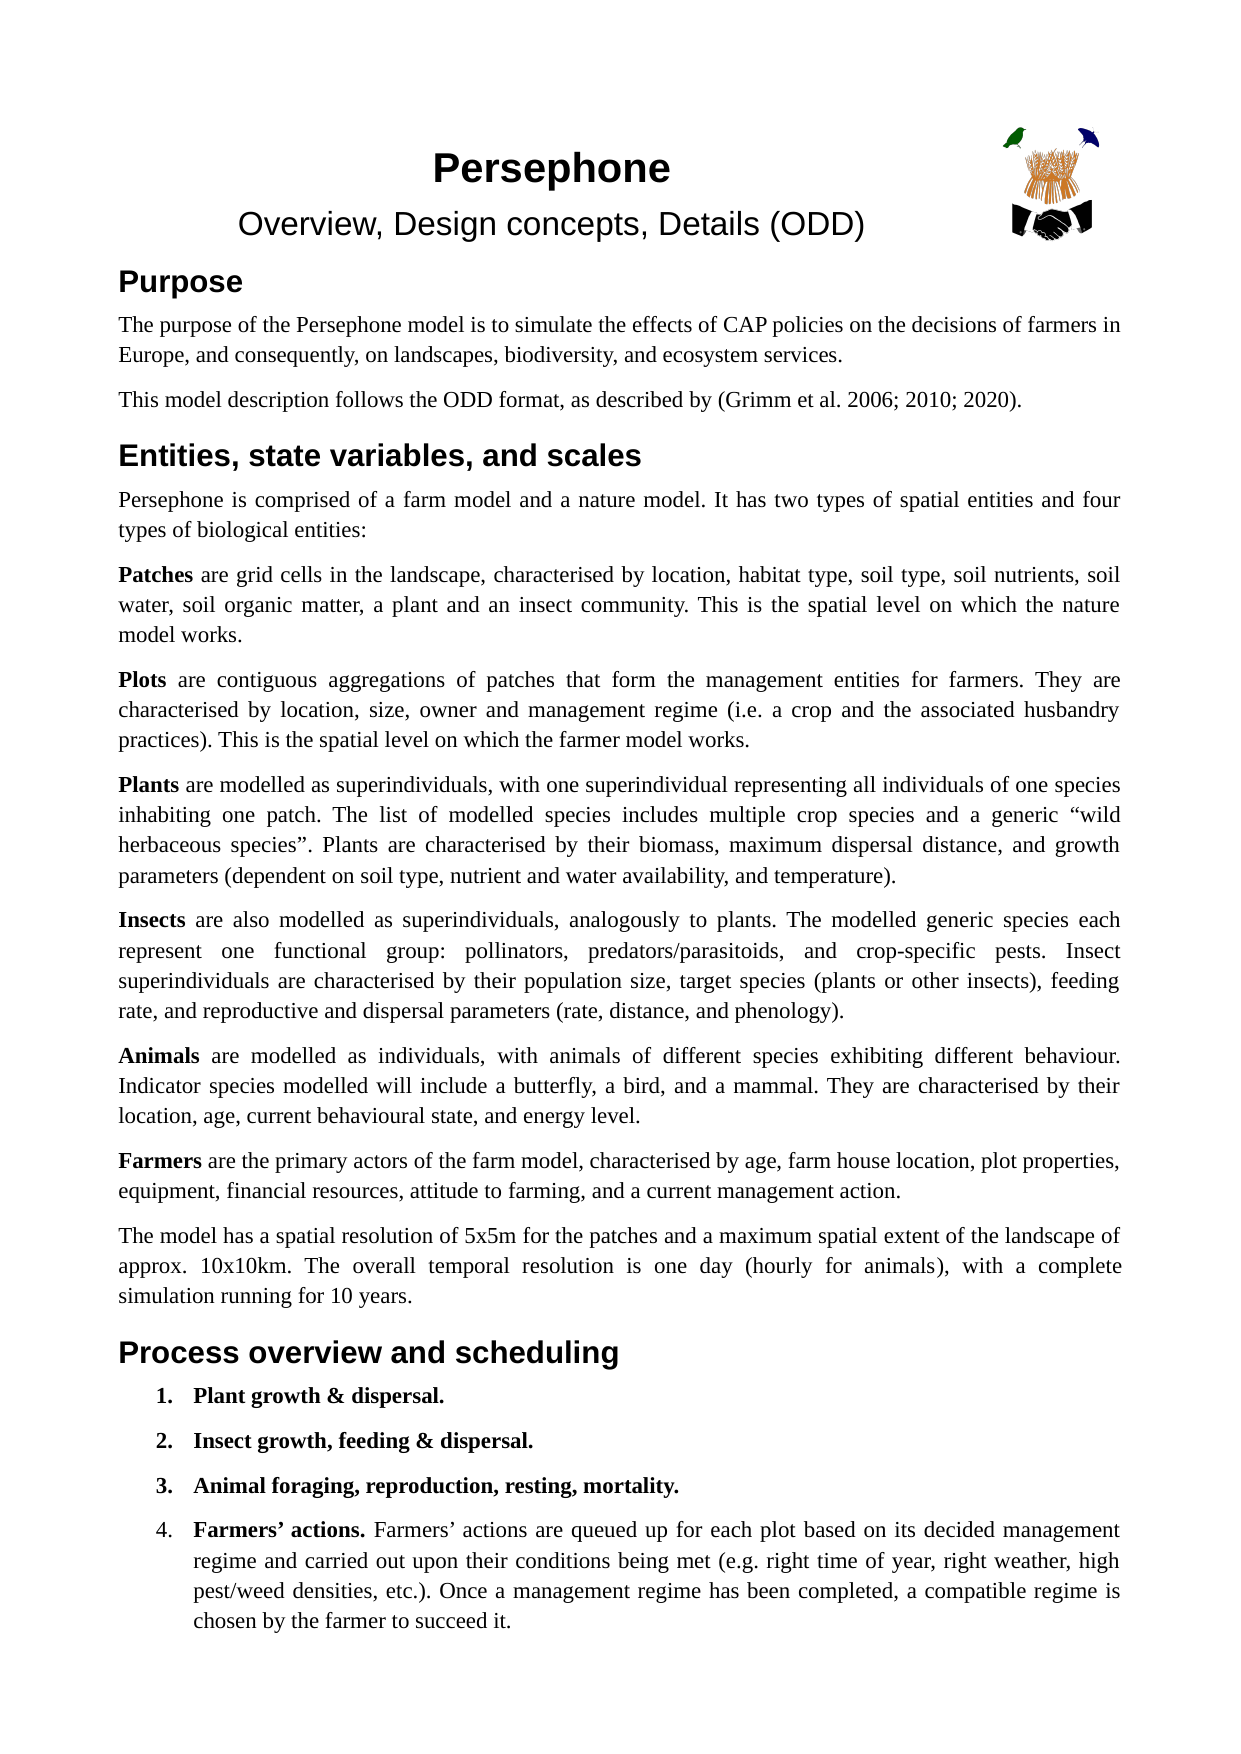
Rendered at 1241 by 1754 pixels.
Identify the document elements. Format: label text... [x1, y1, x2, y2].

text This model description follows the ODD format, as described by (Grimm et al. 2006; 2010; 2020). [118, 386, 1122, 413]
text Insects are also modelled as superindividuals, analogously to plants. The modelled generic species each represent one functional group: pollinators, predators/parasitoids, and crop-specific pests. Insect superindividuals are characterised by their population size, target species (plants or other insects), feeding rate, and reproductive and dispersal parameters (rate, distance, and phenology). [118, 907, 1122, 1023]
list Insect growth, feeding & dispersal. [156, 1427, 1122, 1453]
title Persephone [118, 143, 985, 191]
list Animal foraging, reproduction, resting, mortality. [156, 1472, 1122, 1498]
text Plants are modelled as superindividuals, with one superindividual representing all individuals of one species inhabiting one patch. The list of modelled species includes multiple crop species and a generic “wild herbaceous species”. Plants are characterised by their biomass, maximum dispersal distance, and growth parameters (dependent on soil type, nutrient and water availability, and temperature). [118, 771, 1122, 888]
text Persephone is comprised of a farm model and a nature model. It has two types of spatial entities and four types of biological entities: [118, 486, 1122, 542]
text The purpose of the Persephone model is to simulate the effects of CAP policies on the decisions of farmers in Europe, and consequently, on landscapes, biodiversity, and ecosystem services. [118, 311, 1122, 368]
list Farmers’ actions. Farmers’ actions are queued up for each plot based on its decided management regime and carried out upon their conditions being met (e.g. right time of year, right weather, high pest/weed densities, etc.). Once a management regime has been completed, a compatible regime is chosen by the farmer to succeed it. [156, 1516, 1122, 1633]
text The model has a spatial resolution of 5x5m for the patches and a maximum spatial extent of the landscape of approx. 10x10km. The overall temporal resolution is one day (hourly for animals), with a complete simulation running for 10 years. [118, 1222, 1122, 1309]
text Animals are modelled as individuals, with animals of different species exhibiting different behaviour. Indicator species modelled will include a butterfly, a bird, and a mammal. They are characterised by their location, age, current behavioural state, and energy level. [118, 1042, 1122, 1129]
subtitle Purpose [118, 263, 1122, 299]
text Plots are contiguous aggregations of patches that form the management entities for farmers. They are characterised by location, size, owner and management regime (i.e. a crop and the associated husbandry practices). This is the spatial level on which the farmer model works. [118, 666, 1122, 753]
list Plant growth & dispersal. [156, 1382, 1122, 1408]
picture [985, 117, 1119, 251]
text Patches are grid cells in the landscape, characterised by location, habitat type, soil type, soil nutrients, soil water, soil organic matter, a plant and an insect community. This is the spatial level on which the nature model works. [118, 561, 1122, 647]
subtitle Process overview and scheduling [118, 1334, 1122, 1369]
subtitle Overview, Design concepts, Details (ODD) [118, 203, 985, 242]
text Farmers are the primary actors of the farm model, characterised by age, farm house location, plot properties, equipment, financial resources, attitude to farming, and a current management action. [118, 1147, 1122, 1204]
subtitle Entities, state variables, and scales [118, 437, 1122, 473]
